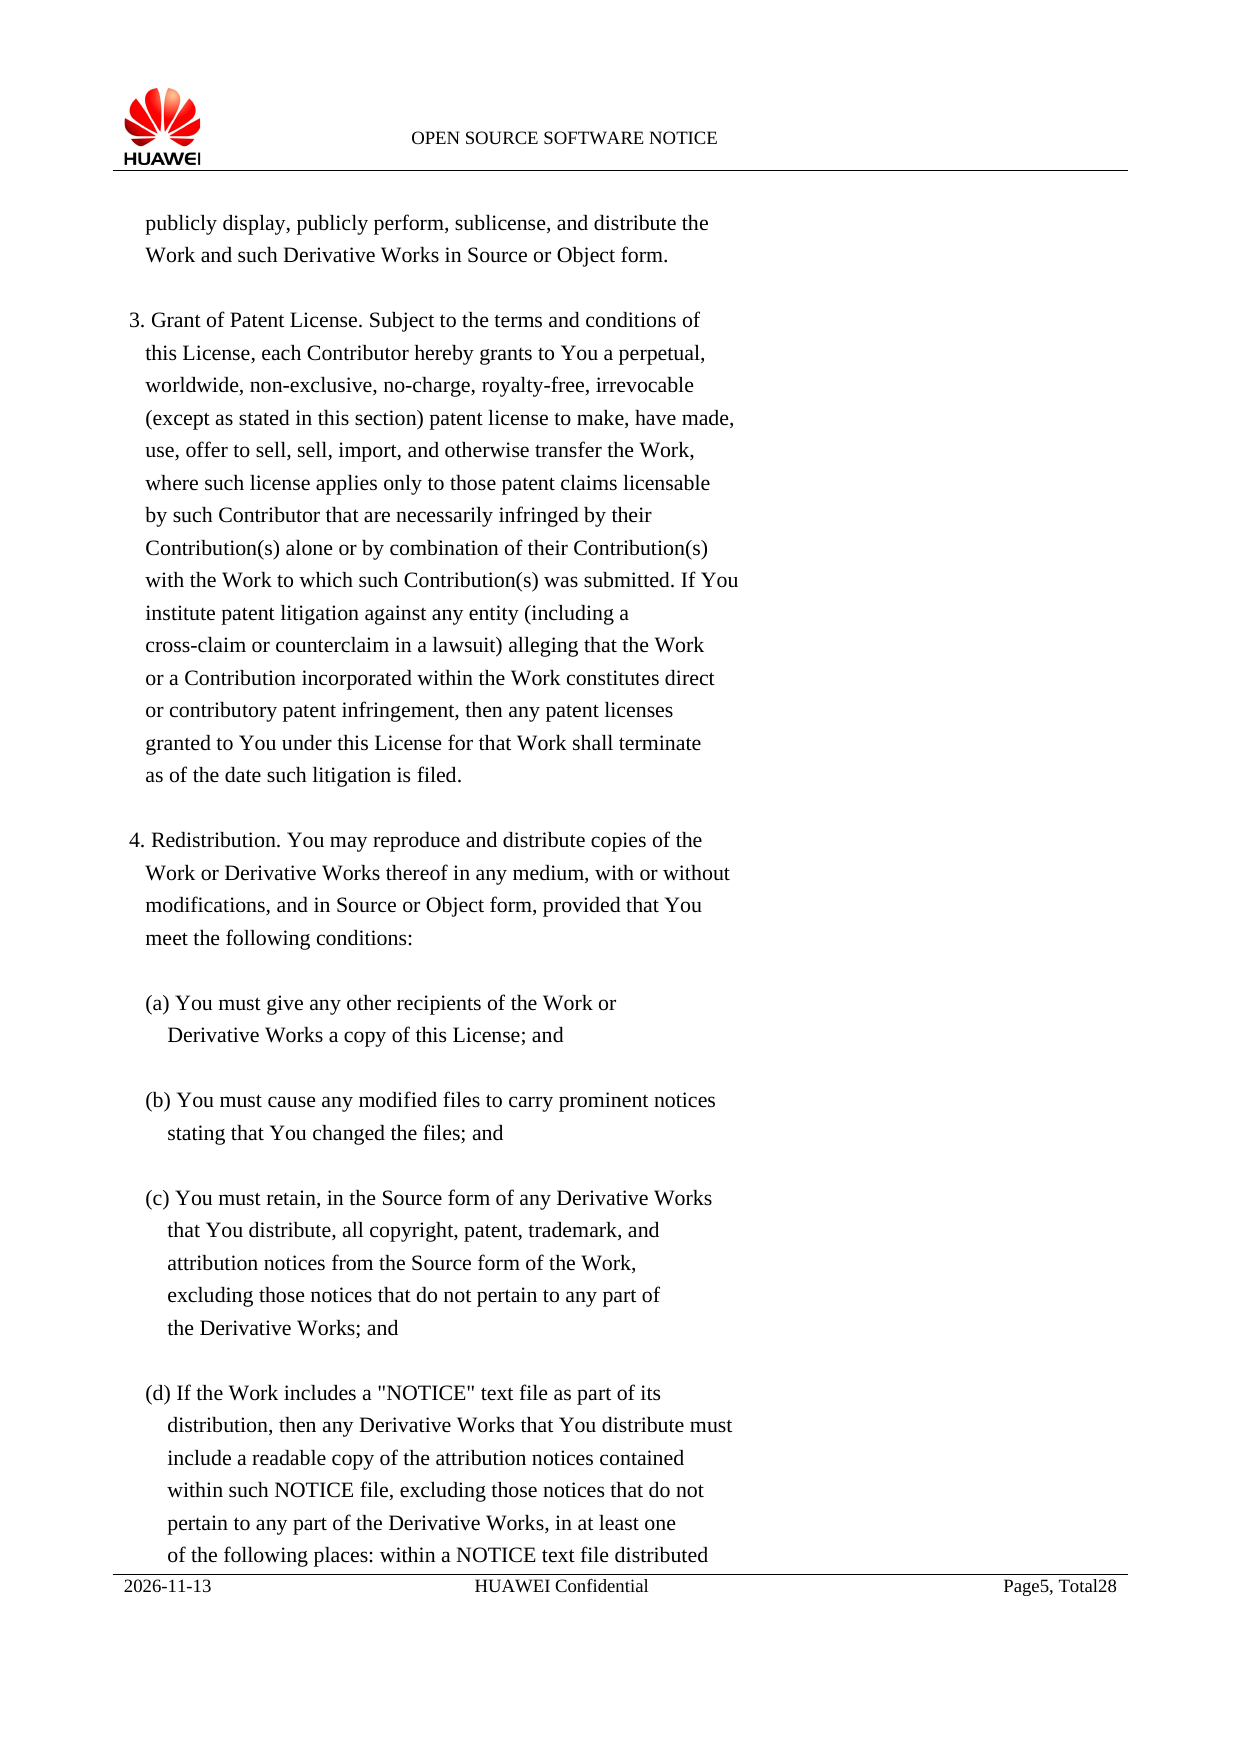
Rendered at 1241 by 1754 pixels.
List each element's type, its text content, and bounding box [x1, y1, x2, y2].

picture [124, 88, 201, 165]
